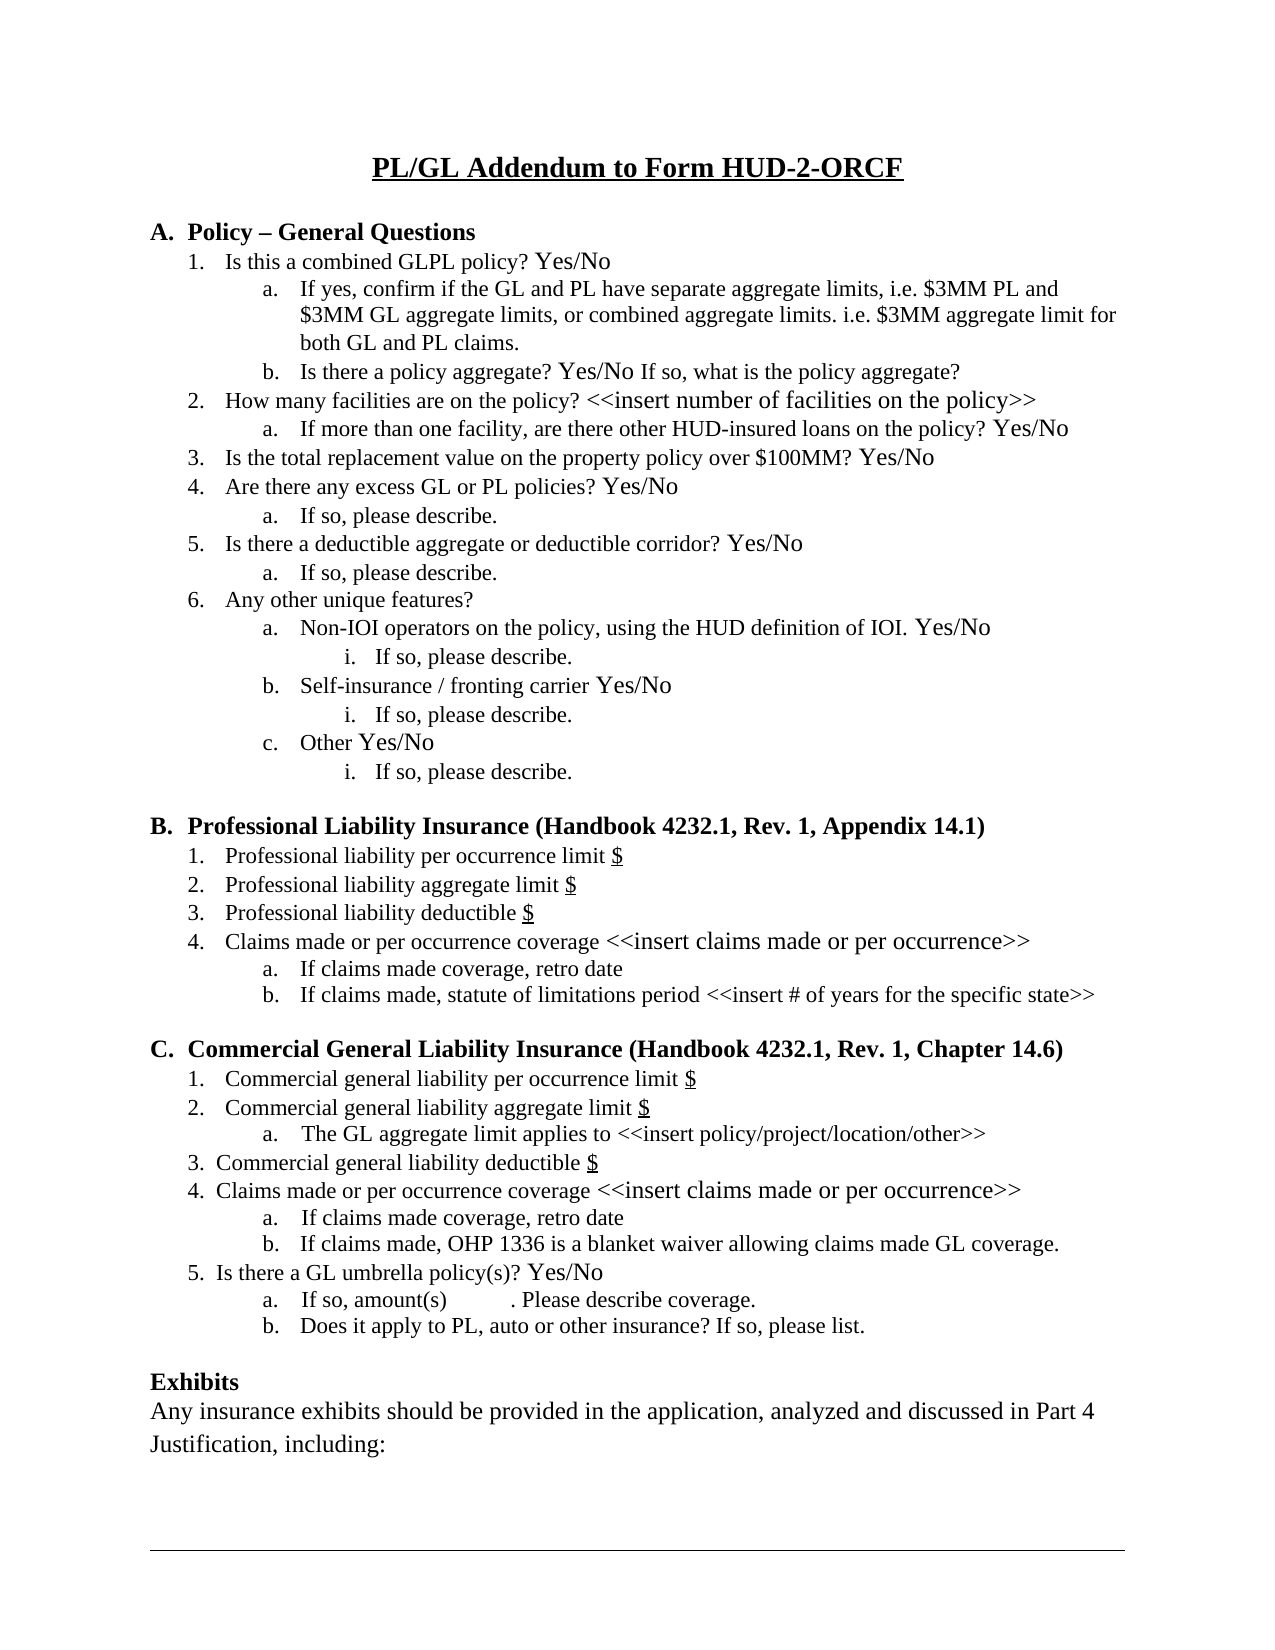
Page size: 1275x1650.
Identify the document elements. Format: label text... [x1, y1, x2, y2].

list Claims made or per occurrence coverage <<insert claims made or per occurrence>> [187, 926, 1125, 955]
text Any insurance exhibits should be provided in the application, analyzed and discussed in Part 4 Justification, including: [150, 1396, 1125, 1458]
list Non-IOI operators on the policy, using the HUD definition of IOI. Yes/No [262, 612, 1125, 641]
text a. If claims made coverage, retro date [262, 1204, 1125, 1231]
list Professional liability per occurrence limit $ [187, 840, 1125, 869]
text 2. Commercial general liability aggregate limit $ [187, 1092, 1125, 1120]
list Professional liability aggregate limit $ [187, 869, 1125, 897]
subtitle Exhibits [150, 1367, 1125, 1396]
list Commercial General Liability Insurance (Handbook 4232.1, Rev. 1, Chapter 14.6) [150, 1034, 1125, 1063]
list If claims made coverage, retro date [262, 955, 1125, 981]
list Is this a combined GLPL policy? Yes/No [187, 246, 1125, 274]
text 3. Commercial general liability deductible $ [187, 1147, 1125, 1175]
list Does it apply to PL, auto or other insurance? If so, please list. [262, 1312, 1125, 1338]
list Other Yes/No [262, 727, 1125, 756]
list Is there a policy aggregate? Yes/No If so, what is the policy aggregate? [262, 356, 1125, 385]
text 1. Commercial general liability per occurrence limit $ [187, 1063, 1125, 1092]
text a. The GL aggregate limit applies to <<insert policy/project/location/other>> [262, 1120, 1125, 1147]
list If so, please describe. [356, 756, 1125, 785]
list Policy – General Questions [150, 217, 1125, 246]
list Professional liability deductible $ [187, 897, 1125, 926]
list Is the total replacement value on the property policy over $100MM? Yes/No [187, 442, 1125, 471]
list If more than one facility, are there other HUD-insured loans on the policy? Yes/No [262, 413, 1125, 442]
text PL/GL Addendum to Form HUD-2-ORCF [150, 150, 1125, 183]
list If so, please describe. [262, 557, 1125, 586]
list If yes, confirm if the GL and PL have separate aggregate limits, i.e. $3MM PL and $3MM GL aggregate limits, or combined aggregate limits. i.e. $3MM aggregate limit for both GL and PL claims. [262, 274, 1125, 356]
list Are there any excess GL or PL policies? Yes/No [187, 471, 1125, 500]
text 4. Claims made or per occurrence coverage <<insert claims made or per occurrence>> [187, 1175, 1125, 1204]
list If so, please describe. [262, 500, 1125, 528]
list If claims made, OHP 1336 is a blanket waiver allowing claims made GL coverage. [262, 1231, 1125, 1257]
list Is there a deductible aggregate or deductible corridor? Yes/No [187, 528, 1125, 557]
text a. If so, amount(s) . Please describe coverage. [262, 1286, 1125, 1312]
list Any other unique features? [187, 586, 1125, 612]
list How many facilities are on the policy? <<insert number of facilities on the policy>> [187, 385, 1125, 413]
list If so, please describe. [356, 699, 1125, 727]
list If claims made, statute of limitations period <<insert # of years for the specific state>> [262, 981, 1125, 1008]
list Self-insurance / fronting carrier Yes/No [262, 670, 1125, 699]
list Professional Liability Insurance (Handbook 4232.1, Rev. 1, Appendix 14.1) [150, 811, 1125, 840]
list If so, please describe. [356, 641, 1125, 670]
text 5. Is there a GL umbrella policy(s)? Yes/No [187, 1257, 1125, 1286]
